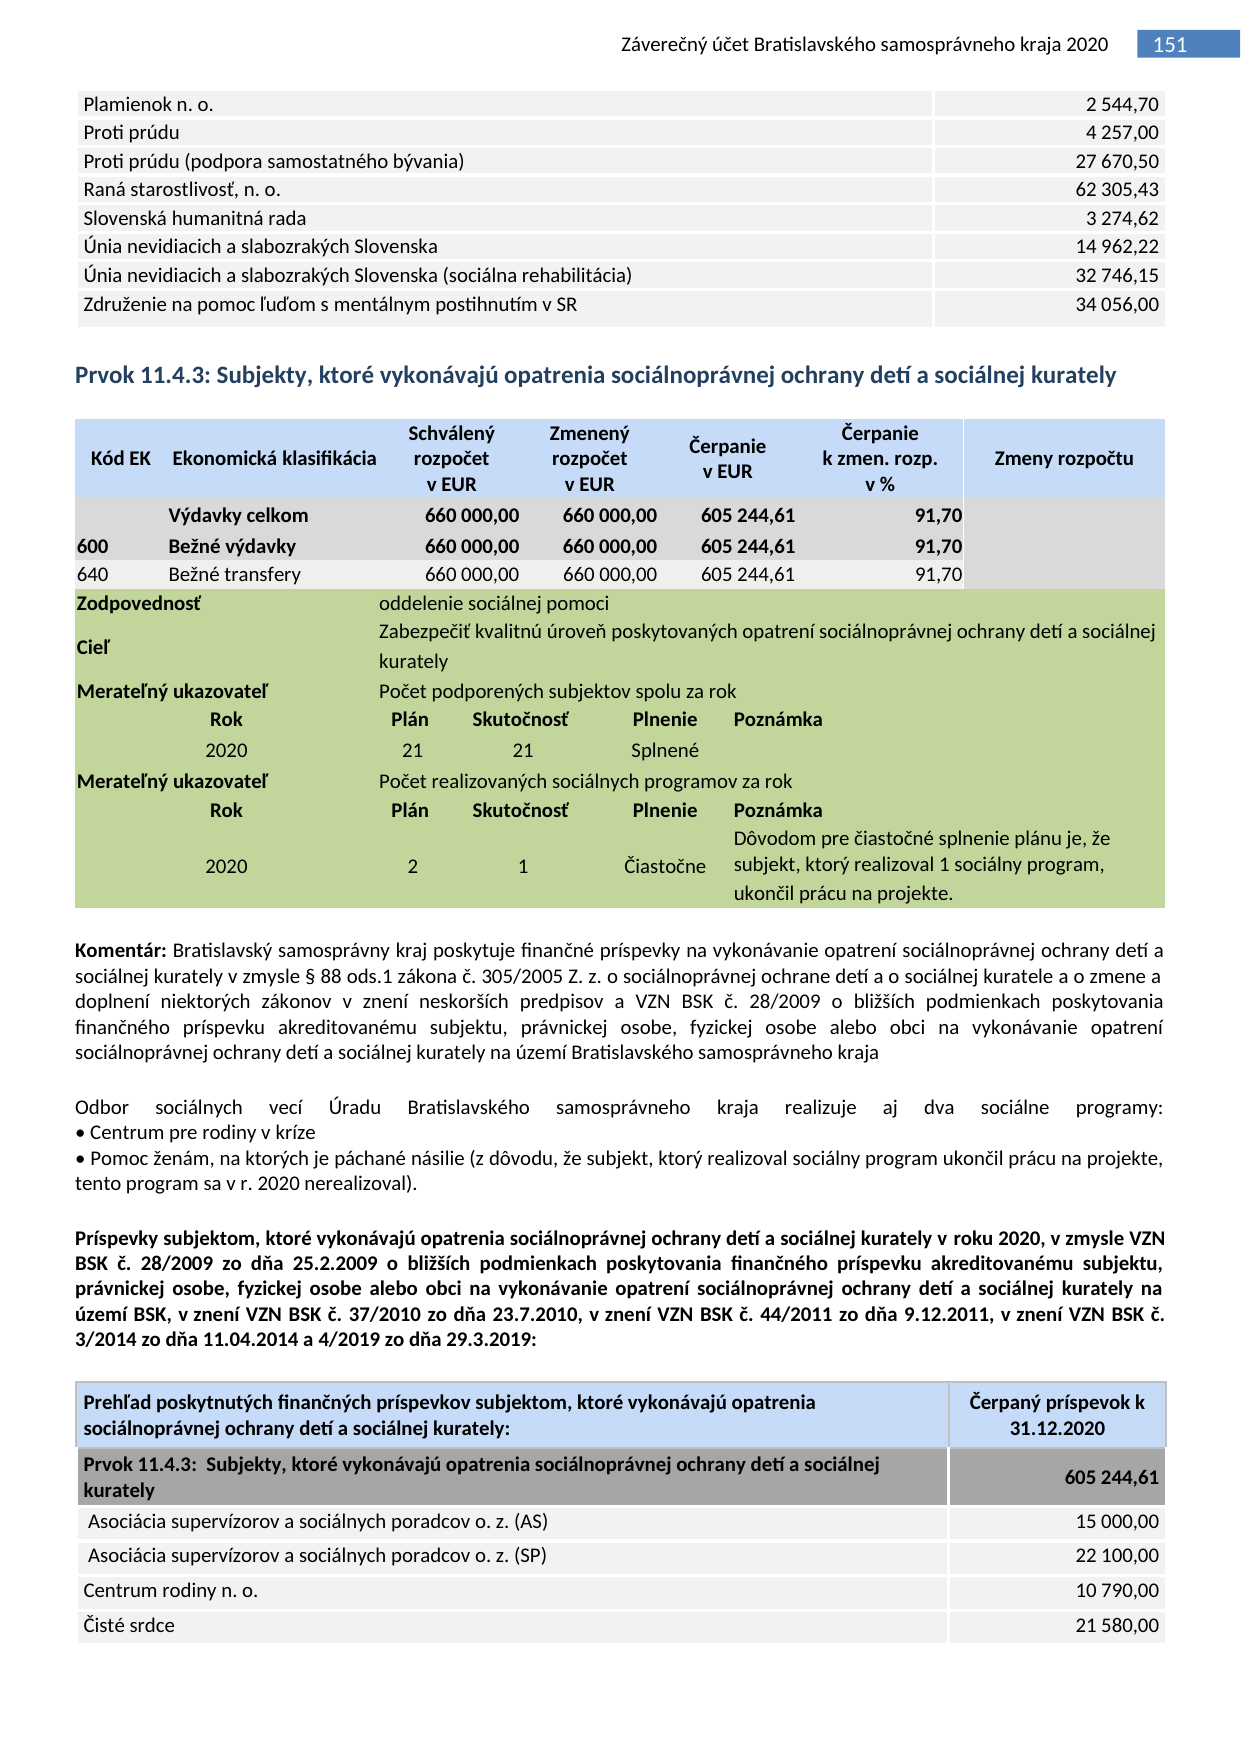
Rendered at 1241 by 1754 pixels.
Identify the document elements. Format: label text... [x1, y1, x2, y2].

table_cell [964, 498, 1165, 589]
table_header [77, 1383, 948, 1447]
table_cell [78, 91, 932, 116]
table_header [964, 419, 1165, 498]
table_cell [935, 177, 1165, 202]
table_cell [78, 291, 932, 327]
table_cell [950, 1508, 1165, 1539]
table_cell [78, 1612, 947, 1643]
text Prvok 11.4.3: Subjekty, ktoré vykonávajú opatrenia sociálnoprávnej ochrany detí a sociálnej kurately [75, 359, 1165, 389]
text • Pomoc ženám, na ktorých je páchané násilie (z dôvodu, že subjekt, ktorý realizoval sociálny program ukončil prácu na projekte, tento program sa v r. 2020 nerealizoval). [75, 1145, 1165, 1196]
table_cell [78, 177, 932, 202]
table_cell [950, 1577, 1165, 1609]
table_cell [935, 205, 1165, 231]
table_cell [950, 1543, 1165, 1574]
text Odbor sociálnych vecí Úradu Bratislavského samosprávneho kraja realizuje aj dva sociálne programy: • Centrum pre rodiny v kríze [75, 1094, 1165, 1145]
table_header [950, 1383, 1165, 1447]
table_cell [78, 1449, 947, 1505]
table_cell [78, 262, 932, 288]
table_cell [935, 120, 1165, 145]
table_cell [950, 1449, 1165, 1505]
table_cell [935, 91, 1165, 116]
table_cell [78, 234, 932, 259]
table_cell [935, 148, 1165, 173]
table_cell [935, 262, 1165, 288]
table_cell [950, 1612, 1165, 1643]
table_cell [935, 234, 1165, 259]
text Komentár: Bratislavský samosprávny kraj poskytuje finančné príspevky na vykonávanie opatrení sociálnoprávnej ochrany detí a sociálnej kurately v zmysle § 88 ods.1 zákona č. 305/2005 Z. z. o sociálnoprávnej ochrane detí a o sociálnej kuratele a o zmene a doplnení niektorých zákonov v znení neskorších predpisov a VZN BSK č. 28/2009 o bližších podmienkach poskytovania finančného príspevku akreditovanému subjektu, právnickej osobe, fyzickej osobe alebo obci na vykonávanie opatrení sociálnoprávnej ochrany detí a sociálnej kurately na území Bratislavského samosprávneho kraja [75, 938, 1165, 1065]
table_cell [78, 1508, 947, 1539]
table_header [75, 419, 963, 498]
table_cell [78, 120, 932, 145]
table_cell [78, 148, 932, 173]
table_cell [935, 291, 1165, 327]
text Príspevky subjektom, ktoré vykonávajú opatrenia sociálnoprávnej ochrany detí a sociálnej kurately v roku 2020, v zmysle VZN BSK č. 28/2009 zo dňa 25.2.2009 o bližších podmienkach poskytovania finančného príspevku akreditovanému subjektu, právnickej osobe, fyzickej osobe alebo obci na vykonávanie opatrení sociálnoprávnej ochrany detí a sociálnej kurately na území BSK, v znení VZN BSK č. 37/2010 zo dňa 23.7.2010, v znení VZN BSK č. 44/2011 zo dňa 9.12.2011, v znení VZN BSK č. 3/2014 zo dňa 11.04.2014 a 4/2019 zo dňa 29.3.2019: [75, 1225, 1165, 1352]
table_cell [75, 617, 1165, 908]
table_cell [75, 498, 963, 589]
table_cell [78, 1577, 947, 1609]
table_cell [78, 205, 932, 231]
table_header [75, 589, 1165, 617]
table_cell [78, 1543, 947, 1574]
